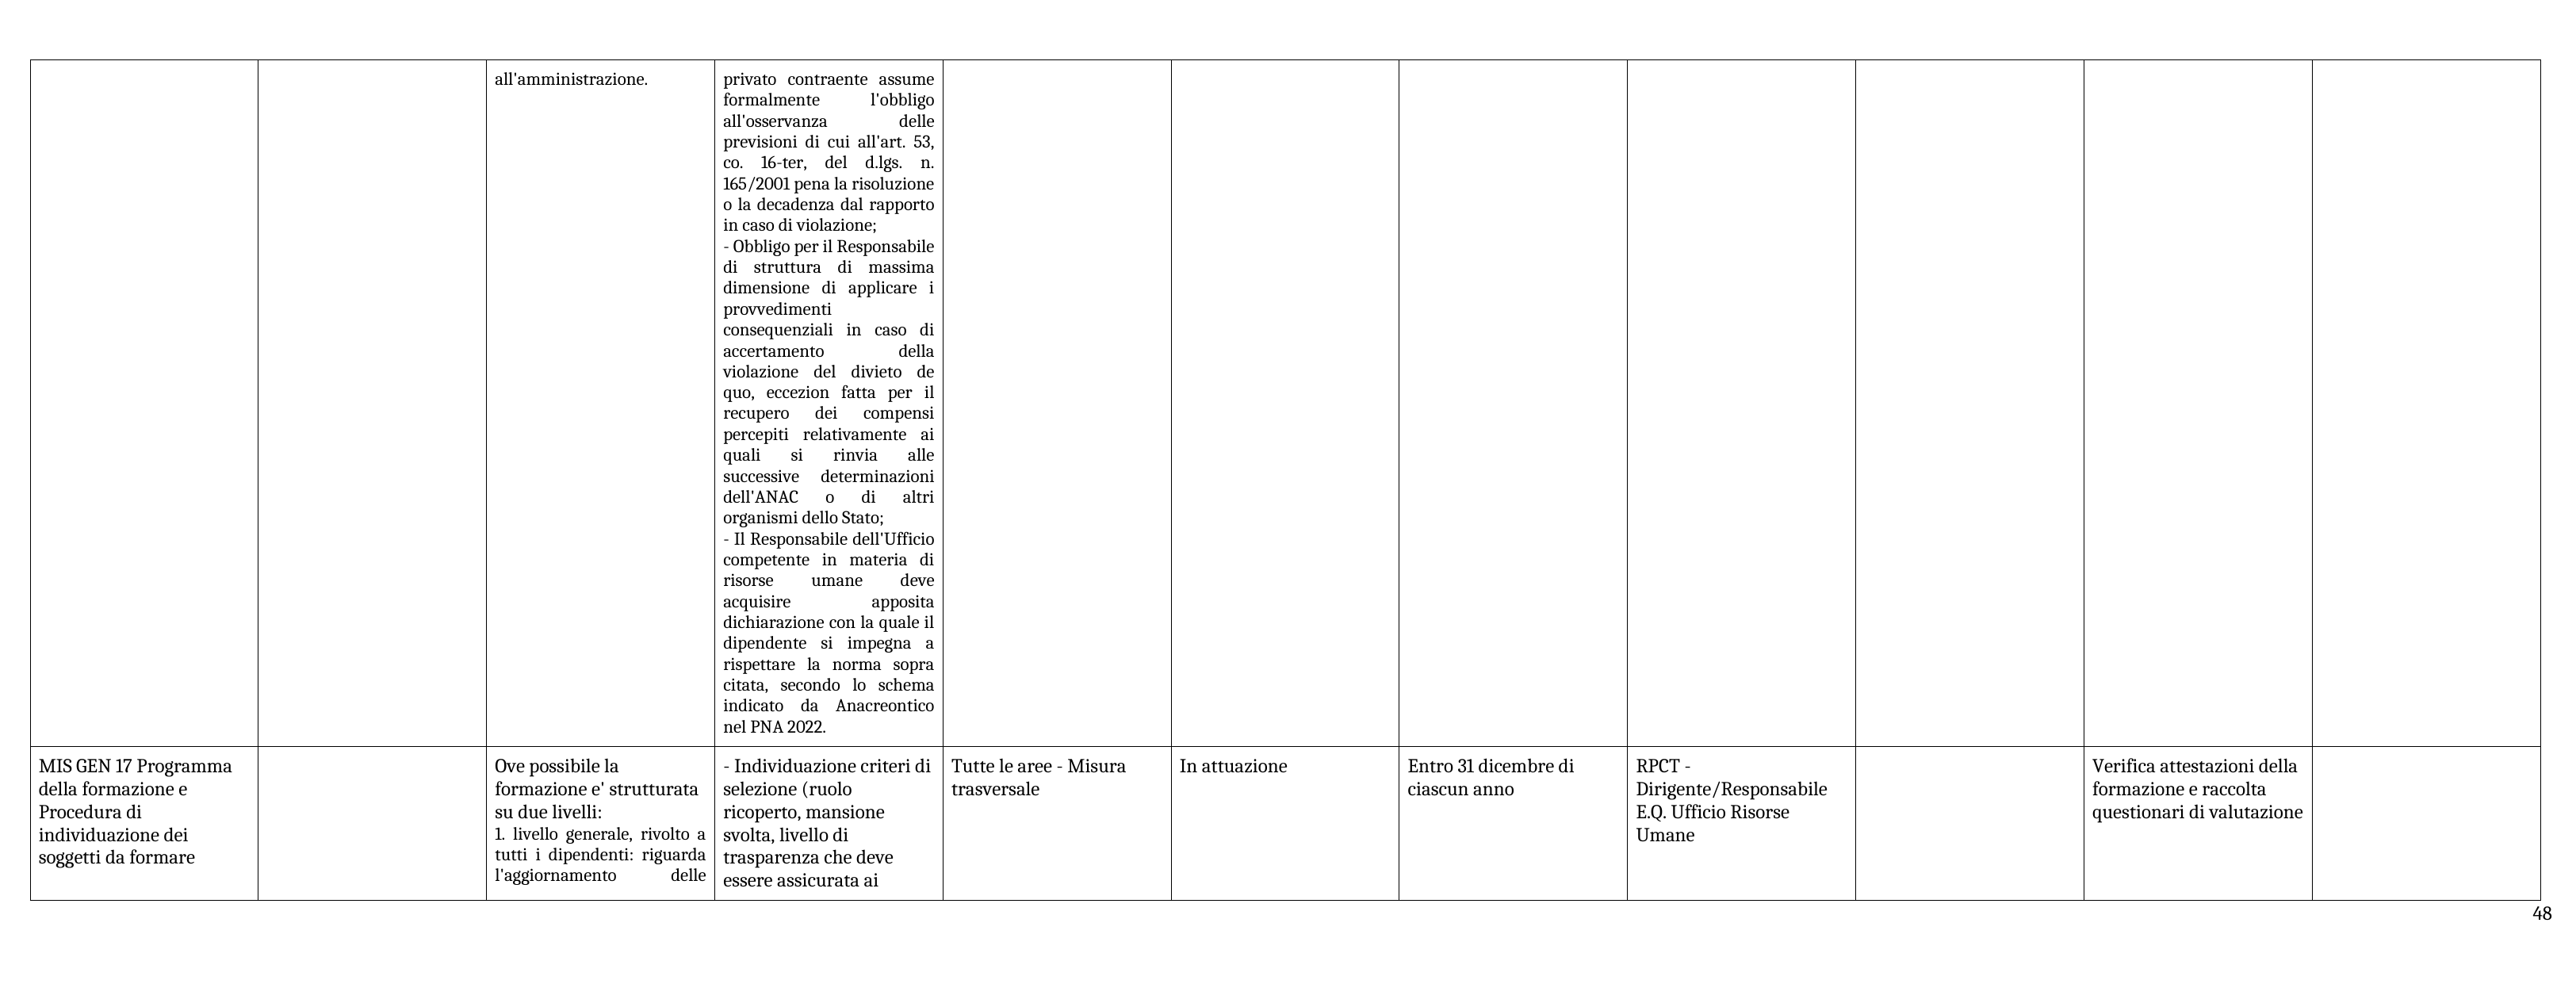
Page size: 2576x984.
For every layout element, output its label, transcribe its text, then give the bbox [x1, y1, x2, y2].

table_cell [258, 60, 486, 746]
table_cell [258, 747, 486, 900]
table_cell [715, 747, 943, 900]
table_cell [1399, 60, 1627, 746]
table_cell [1172, 60, 1399, 746]
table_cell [31, 60, 258, 746]
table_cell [487, 60, 714, 746]
table_cell [2313, 60, 2540, 746]
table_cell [31, 747, 258, 900]
table_cell [1856, 747, 2084, 900]
table_cell In attuazione [1172, 747, 1399, 900]
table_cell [1628, 747, 1855, 900]
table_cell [1399, 747, 1627, 900]
table_cell [2313, 747, 2540, 900]
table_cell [944, 747, 1171, 900]
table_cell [487, 747, 714, 900]
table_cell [715, 60, 943, 746]
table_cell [1628, 60, 1855, 746]
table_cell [2084, 747, 2312, 900]
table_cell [944, 60, 1171, 746]
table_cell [2084, 60, 2312, 746]
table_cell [1856, 60, 2084, 746]
